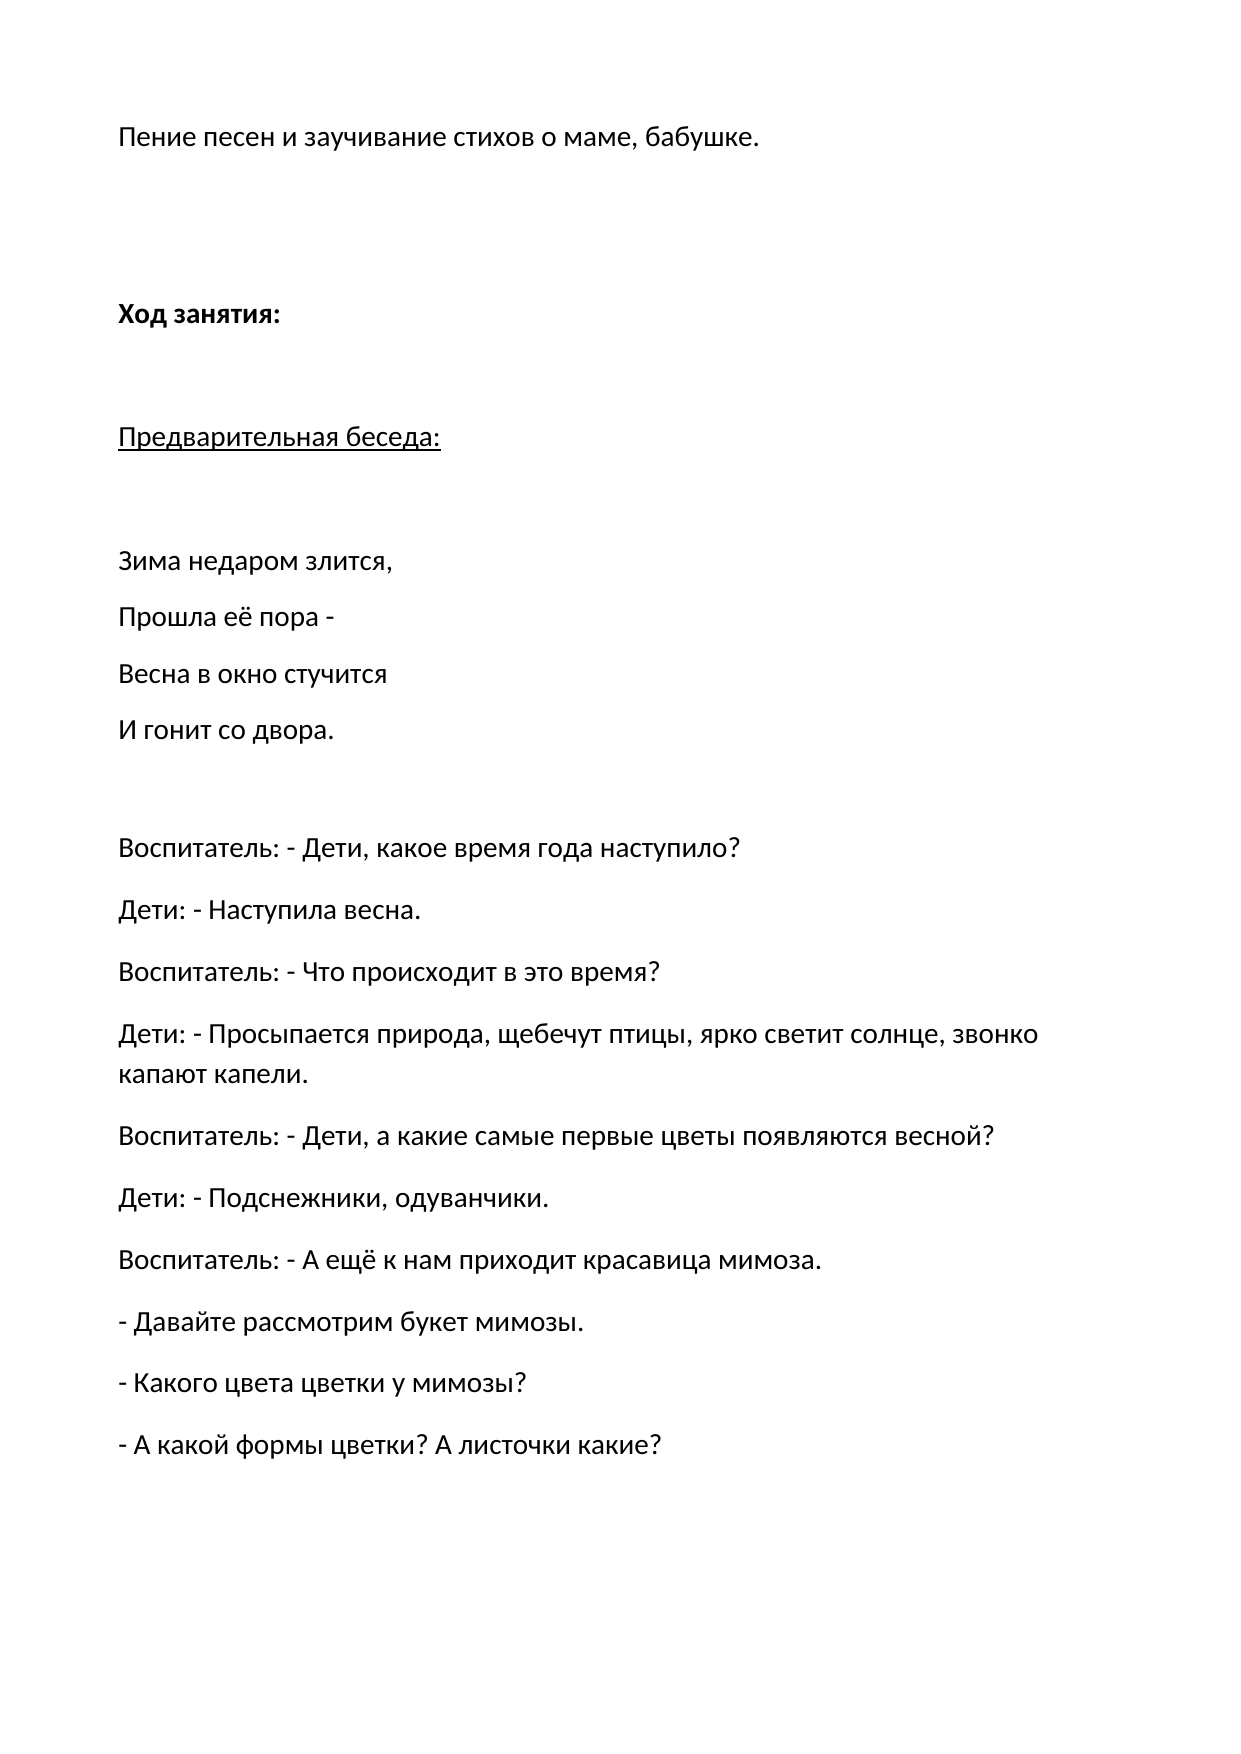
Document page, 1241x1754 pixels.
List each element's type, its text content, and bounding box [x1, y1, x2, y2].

text Воспитатель: - А ещё к нам приходит красавица мимоза. [118, 1241, 1122, 1277]
text Ход занятия: [118, 295, 1122, 330]
text Весна в окно стучится [118, 655, 1122, 690]
text Пение песен и заучивание стихов о маме, бабушке. [118, 118, 1122, 154]
text Воспитатель: - Дети, какое время года наступило? [118, 829, 1122, 865]
text Дети: - Наступила весна. [118, 891, 1122, 927]
text Предварительная беседа: [118, 418, 1122, 454]
text - А какой формы цветки? А листочки какие? [118, 1426, 1122, 1462]
text Дети: - Просыпается природа, щебечут птицы, ярко светит солнце, звонко капают капели. [118, 1015, 1122, 1091]
text Дети: - Подснежники, одуванчики. [118, 1179, 1122, 1215]
text - Давайте рассмотрим букет мимозы. [118, 1303, 1122, 1338]
text - Какого цвета цветки у мимозы? [118, 1364, 1122, 1400]
text Воспитатель: - Дети, а какие самые первые цветы появляются весной? [118, 1117, 1122, 1153]
text Воспитатель: - Что происходит в это время? [118, 953, 1122, 988]
text Зима недаром злится, [118, 542, 1122, 577]
text И гонит со двора. [118, 711, 1122, 747]
text Прошла её пора - [118, 598, 1122, 634]
